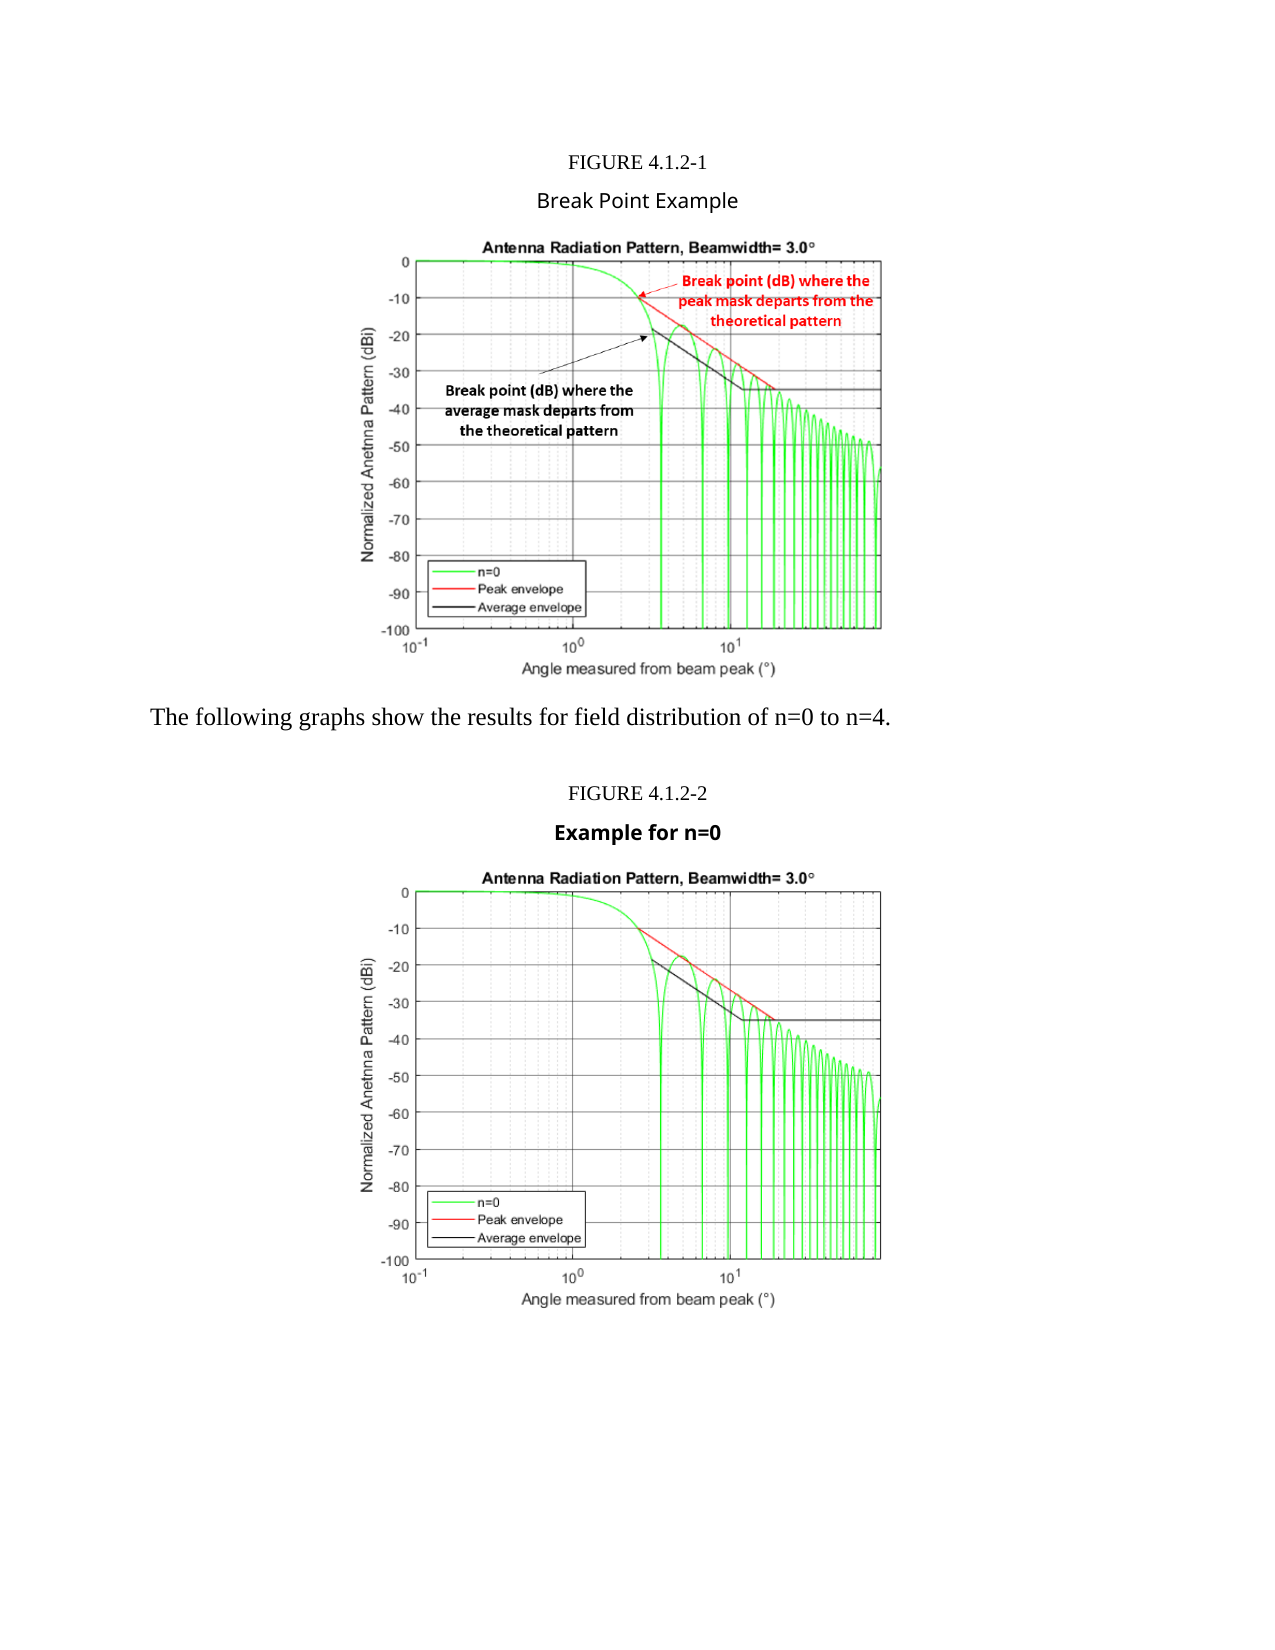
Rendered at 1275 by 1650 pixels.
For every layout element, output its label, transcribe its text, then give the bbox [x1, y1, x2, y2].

picture [337, 227, 938, 678]
picture [337, 858, 938, 1309]
text FIGURE 4.1.2-2 [150, 781, 1125, 805]
title Example for n=0 [150, 818, 1125, 846]
text FIGURE 4.1.2-1 [150, 150, 1125, 174]
title Break Point Example [150, 187, 1125, 215]
text The following graphs show the results for field distribution of n=0 to n=4. [150, 702, 1125, 731]
